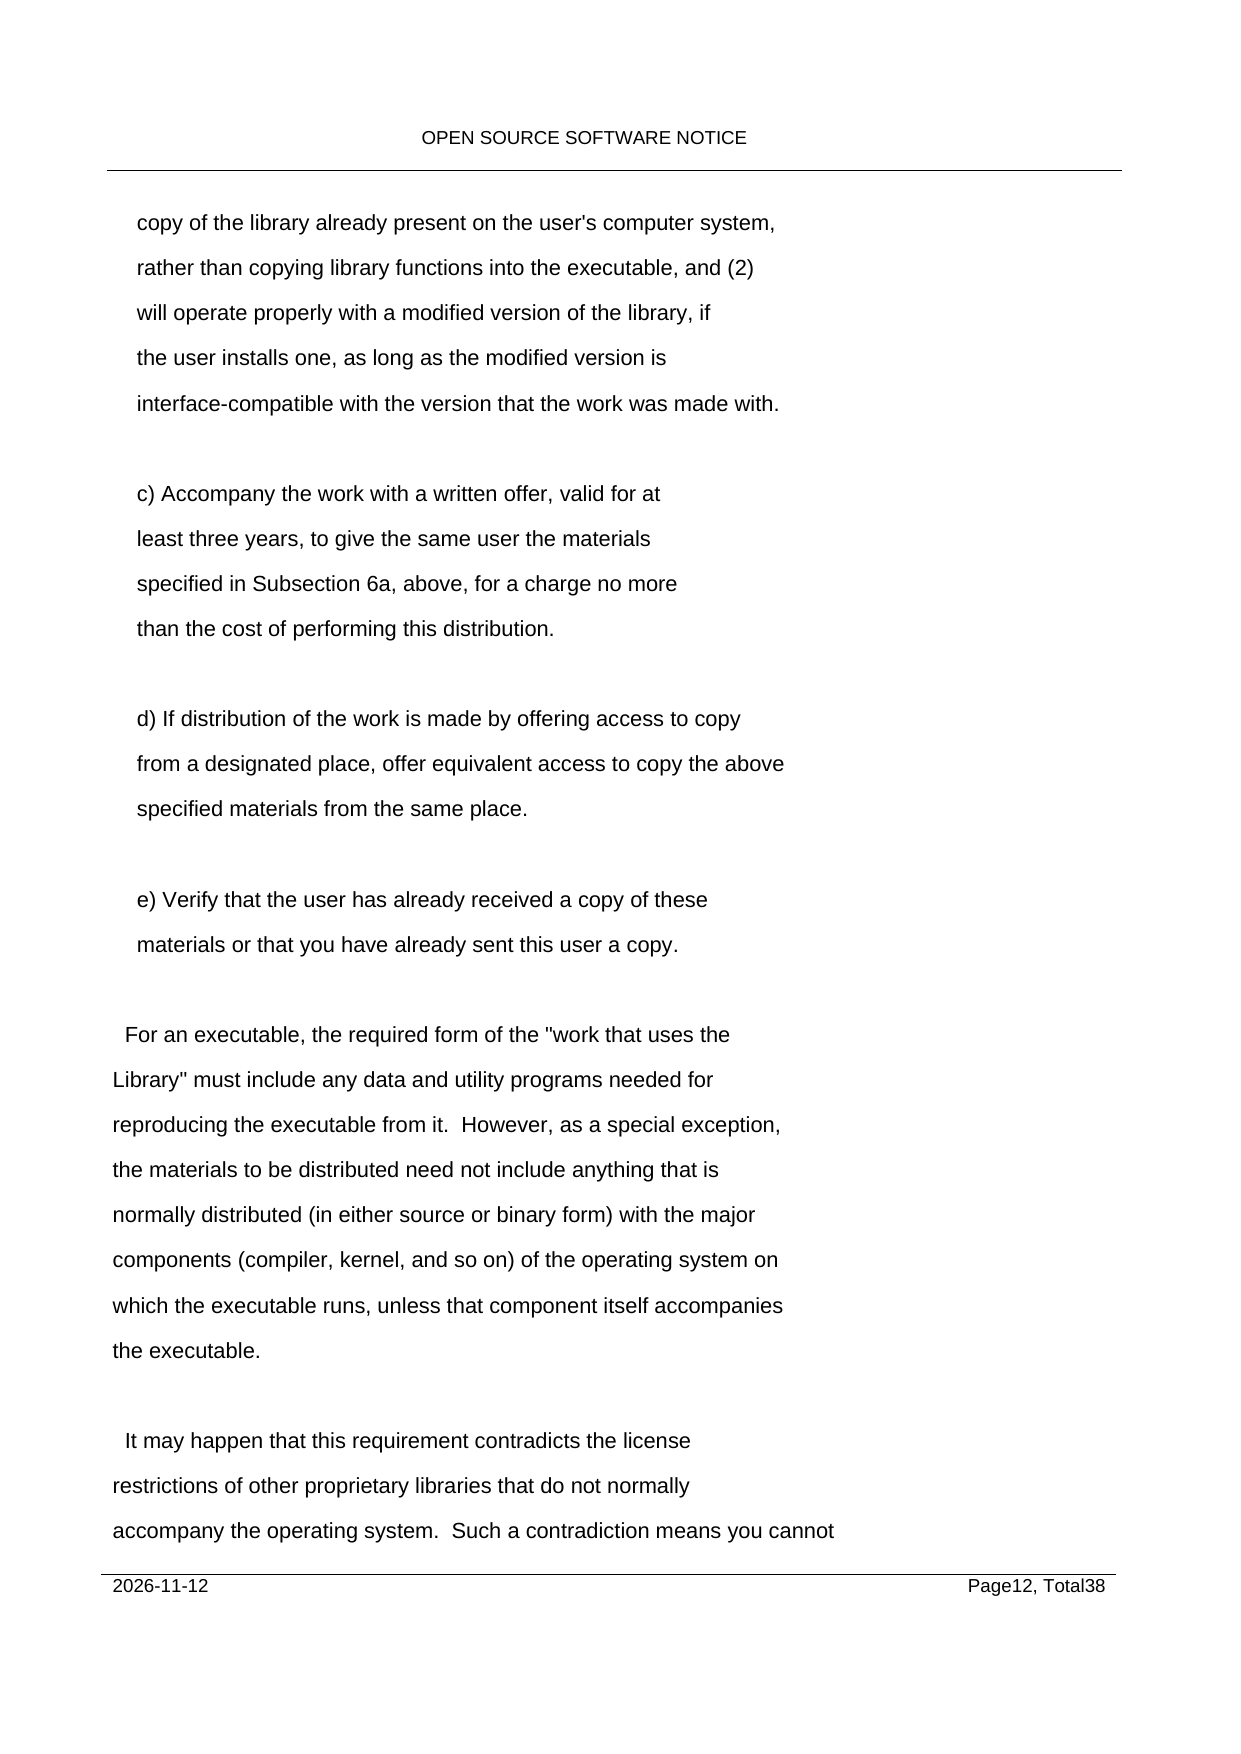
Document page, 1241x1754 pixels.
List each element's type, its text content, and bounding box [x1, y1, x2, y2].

text accompany the operating system. Such a contradiction means you cannot [112, 1514, 1128, 1547]
text Library" must include any data and utility programs needed for [112, 1063, 1128, 1096]
text interface-compatible with the version that the work was made with. [112, 387, 1128, 419]
text restrictions of other proprietary libraries that do not normally [112, 1469, 1128, 1502]
text the materials to be distributed need not include anything that is [112, 1153, 1128, 1186]
text than the cost of performing this distribution. [112, 612, 1128, 645]
text c) Accompany the work with a written offer, valid for at [112, 477, 1128, 509]
text copy of the library already present on the user's computer system, [112, 206, 1128, 239]
text materials or that you have already sent this user a copy. [112, 928, 1128, 961]
text will operate properly with a modified version of the library, if [112, 297, 1128, 329]
text the user installs one, as long as the modified version is [112, 342, 1128, 374]
text It may happen that this requirement contradicts the license [112, 1424, 1128, 1457]
text least three years, to give the same user the materials [112, 522, 1128, 554]
text For an executable, the required form of the "work that uses the [112, 1018, 1128, 1051]
text specified materials from the same place. [112, 793, 1128, 825]
text d) If distribution of the work is made by offering access to copy [112, 702, 1128, 735]
text the executable. [112, 1334, 1128, 1366]
text normally distributed (in either source or binary form) with the major [112, 1199, 1128, 1231]
text components (compiler, kernel, and so on) of the operating system on [112, 1244, 1128, 1276]
text reproducing the executable from it. However, as a special exception, [112, 1108, 1128, 1141]
text specified in Subsection 6a, above, for a charge no more [112, 567, 1128, 600]
text e) Verify that the user has already received a copy of these [112, 883, 1128, 915]
text from a designated place, offer equivalent access to copy the above [112, 748, 1128, 780]
text which the executable runs, unless that component itself accompanies [112, 1289, 1128, 1321]
text rather than copying library functions into the executable, and (2) [112, 251, 1128, 284]
